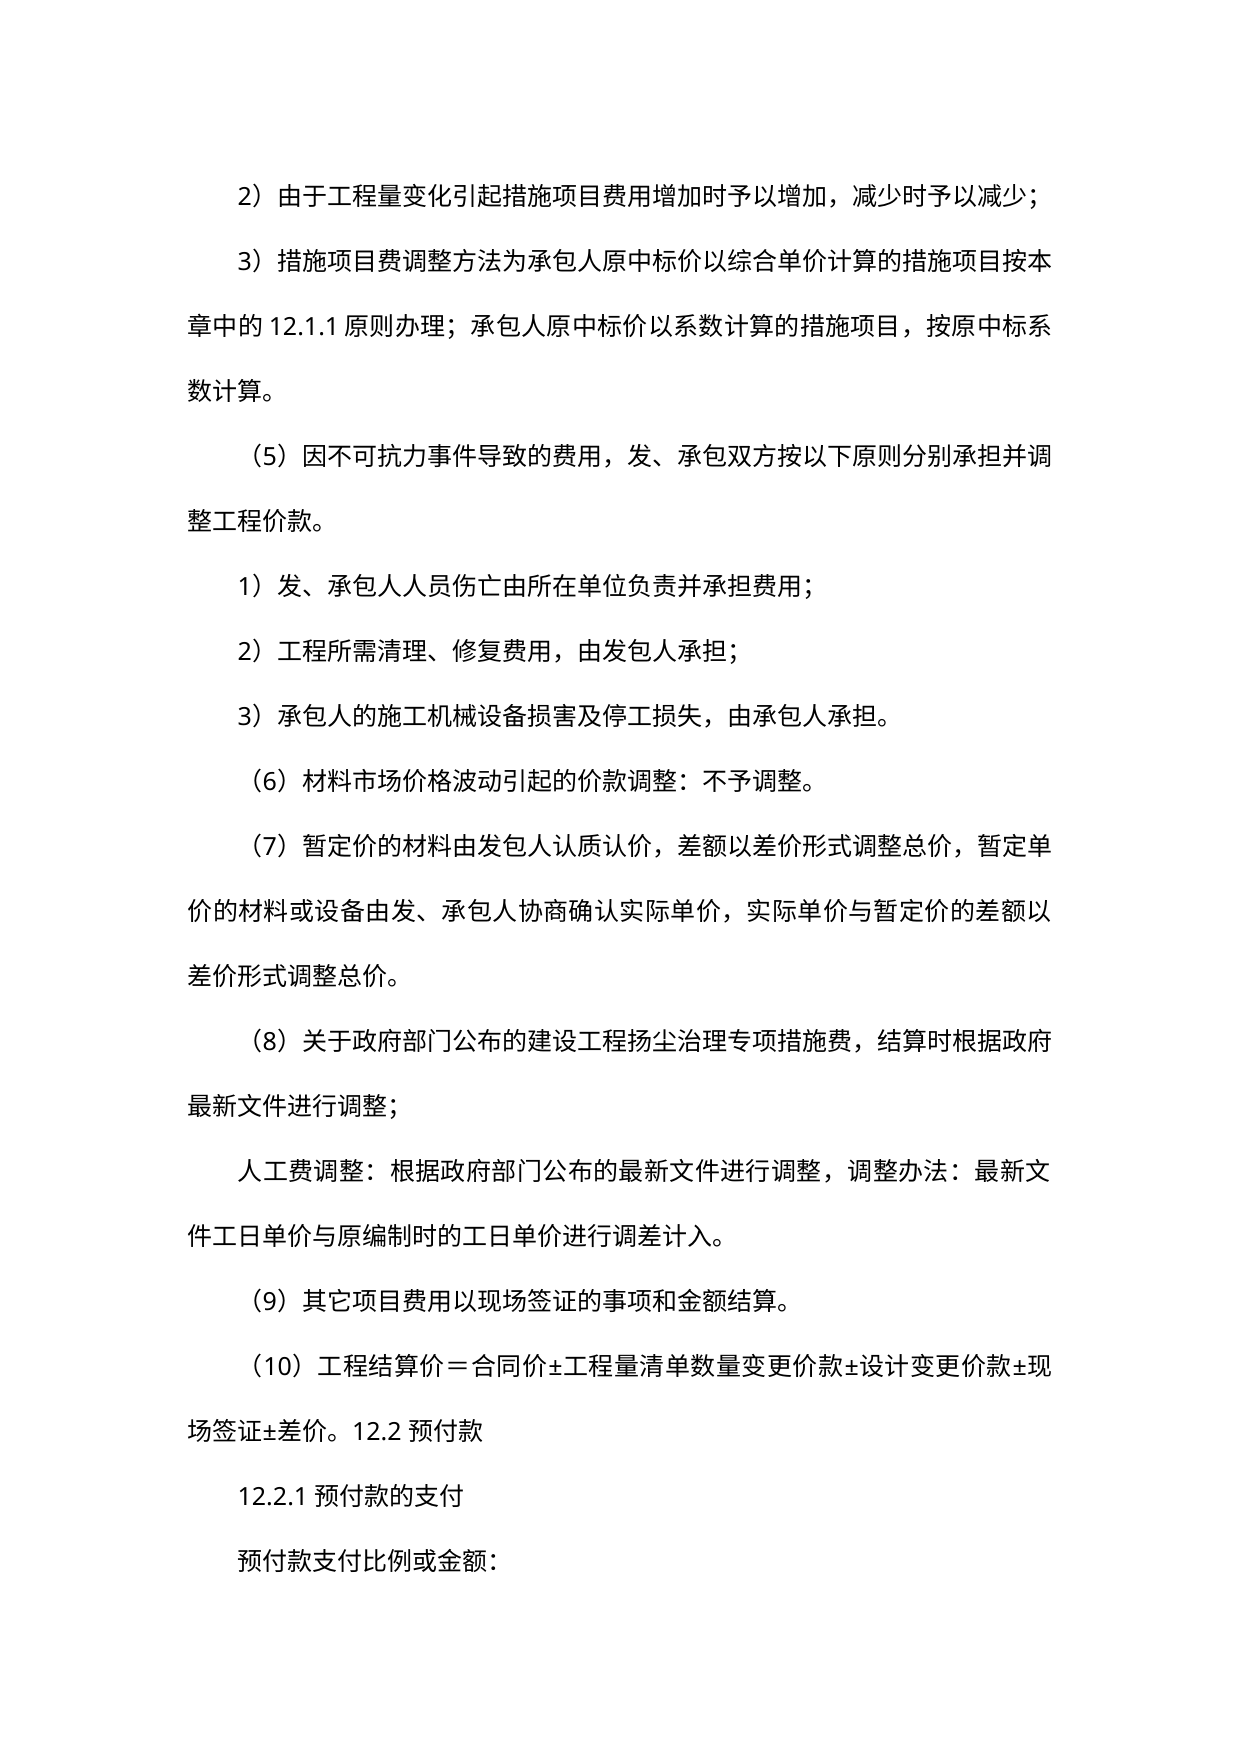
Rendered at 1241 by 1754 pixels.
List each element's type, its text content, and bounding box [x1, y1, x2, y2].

text （6）材料市场价格波动引起的价款调整：不予调整。 [187, 747, 1053, 812]
text 12.2.1 预付款的支付 [187, 1462, 1053, 1527]
text （7）暂定价的材料由发包人认质认价，差额以差价形式调整总价，暂定单价的材料或设备由发、承包人协商确认实际单价，实际单价与暂定价的差额以差价形式调整总价。 [187, 812, 1053, 1007]
text 预付款支付比例或金额： [187, 1527, 1053, 1592]
text 2）由于工程量变化引起措施项目费用增加时予以增加，减少时予以减少； [187, 162, 1053, 227]
text 3）措施项目费调整方法为承包人原中标价以综合单价计算的措施项目按本章中的12.1.1原则办理；承包人原中标价以系数计算的措施项目，按原中标系数计算。 [187, 227, 1053, 422]
text （10）工程结算价＝合同价±工程量清单数量变更价款±设计变更价款±现场签证±差价。12.2 预付款 [187, 1332, 1053, 1462]
text （5）因不可抗力事件导致的费用，发、承包双方按以下原则分别承担并调整工程价款。 [187, 422, 1053, 552]
text （8）关于政府部门公布的建设工程扬尘治理专项措施费，结算时根据政府最新文件进行调整； [187, 1007, 1053, 1137]
text 1）发、承包人人员伤亡由所在单位负责并承担费用； [187, 552, 1053, 617]
text 人工费调整：根据政府部门公布的最新文件进行调整，调整办法：最新文件工日单价与原编制时的工日单价进行调差计入。 [187, 1137, 1053, 1267]
text 2）工程所需清理、修复费用，由发包人承担； [187, 617, 1053, 682]
text 3）承包人的施工机械设备损害及停工损失，由承包人承担。 [187, 682, 1053, 747]
text （9）其它项目费用以现场签证的事项和金额结算。 [187, 1267, 1053, 1332]
